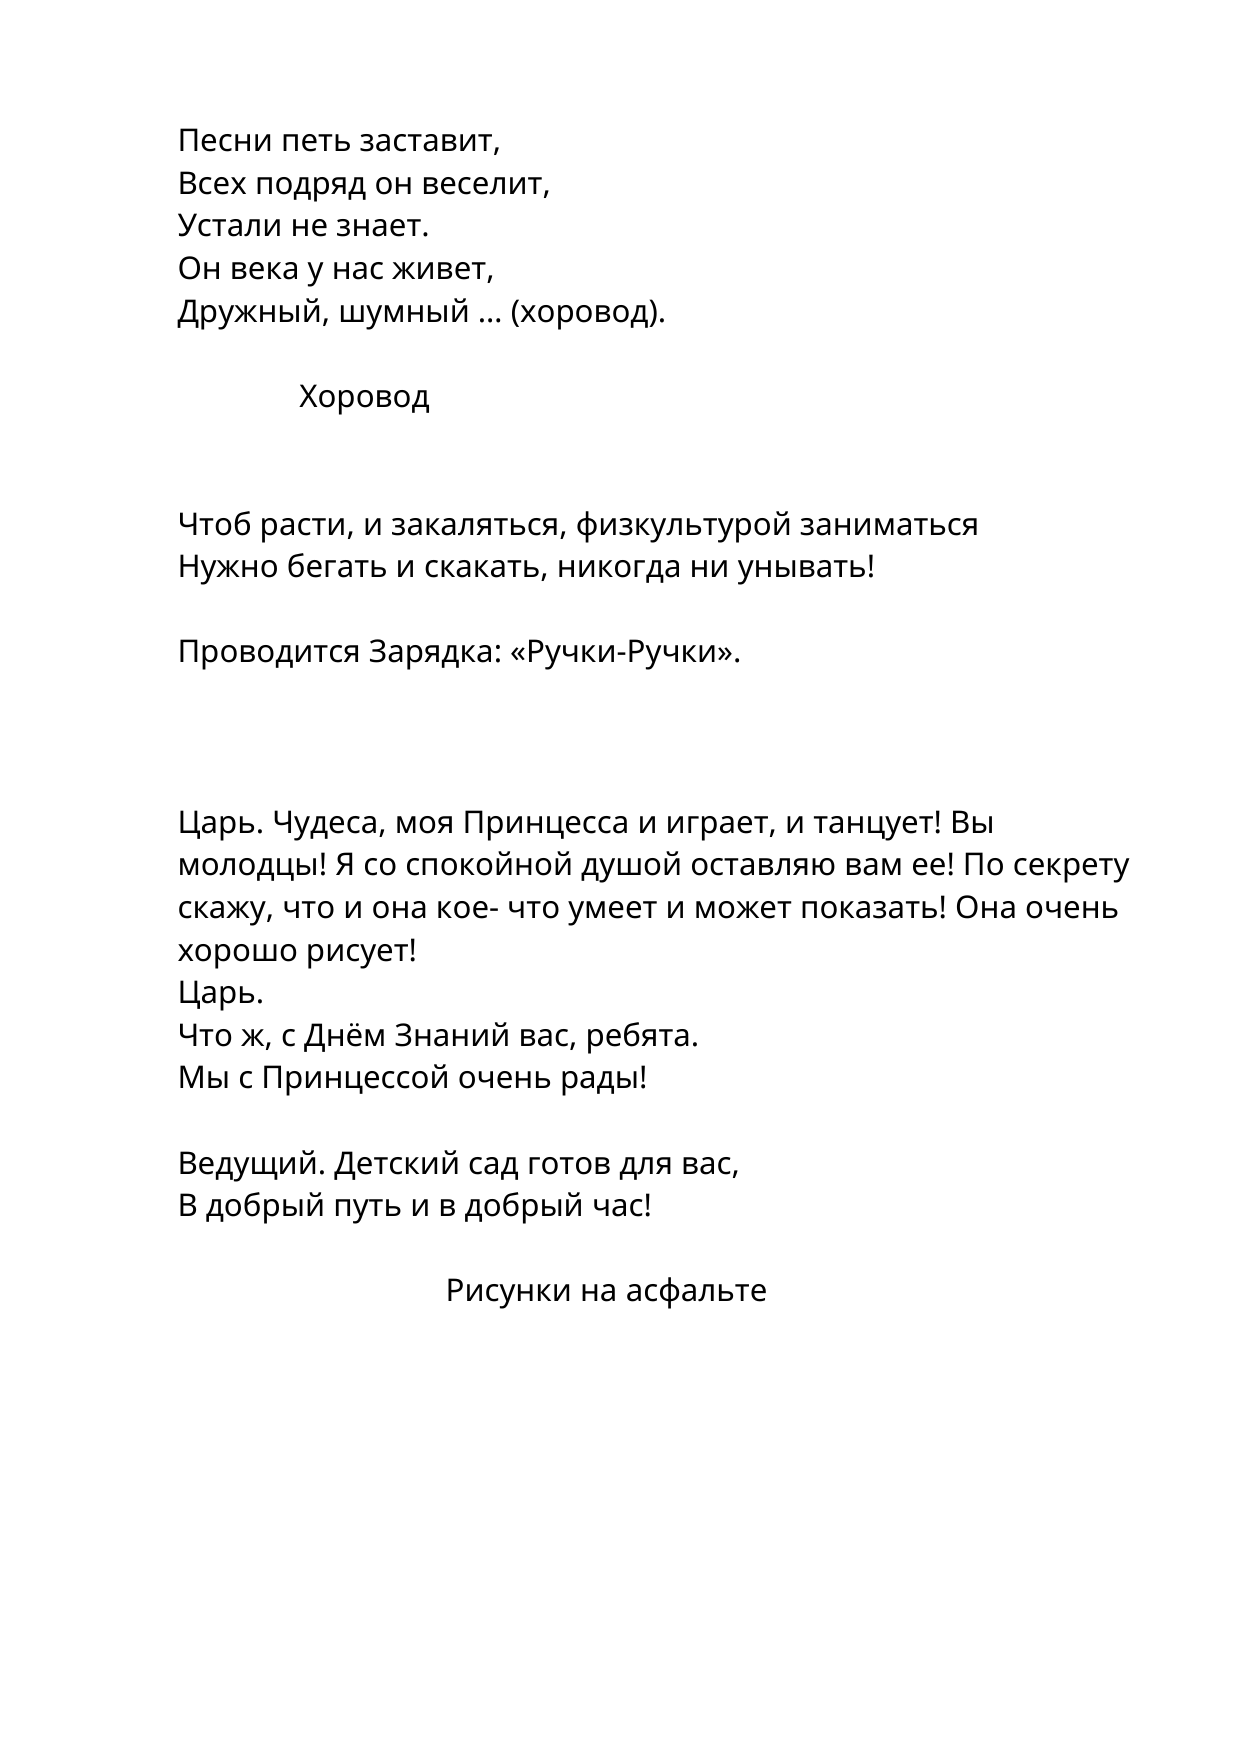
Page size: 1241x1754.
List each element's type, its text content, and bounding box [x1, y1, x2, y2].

text Ведущий. Детский сад готов для вас, [177, 1141, 1152, 1183]
text Мы с Принцессой очень рады! [177, 1055, 1152, 1098]
text Он века у нас живет, [177, 246, 1152, 288]
text Рисунки на асфальте [177, 1268, 1152, 1311]
text В добрый путь и в добрый час! [177, 1183, 1152, 1226]
text Чтоб расти, и закаляться, физкультурой заниматься [177, 502, 1152, 544]
text Нужно бегать и скакать, никогда ни унывать! [177, 544, 1152, 587]
text Всех подряд он веселит, [177, 161, 1152, 203]
text Хоровод [177, 374, 1152, 416]
text Песни петь заставит, [177, 118, 1152, 161]
text Царь. [177, 970, 1152, 1013]
text Дружный, шумный … (хоровод). [177, 288, 1152, 331]
text Царь. Чудеса, моя Принцесса и играет, и танцует! Вы молодцы! Я со спокойной душой оставляю вам ее! По секрету скажу, что и она кое- что умеет и может показать! Она очень хорошо рисует! [177, 800, 1152, 970]
text Что ж, с Днём Знаний вас, ребята. [177, 1013, 1152, 1055]
text Проводится Зарядка: «Ручки-Ручки». [177, 629, 1152, 672]
text Устали не знает. [177, 203, 1152, 246]
